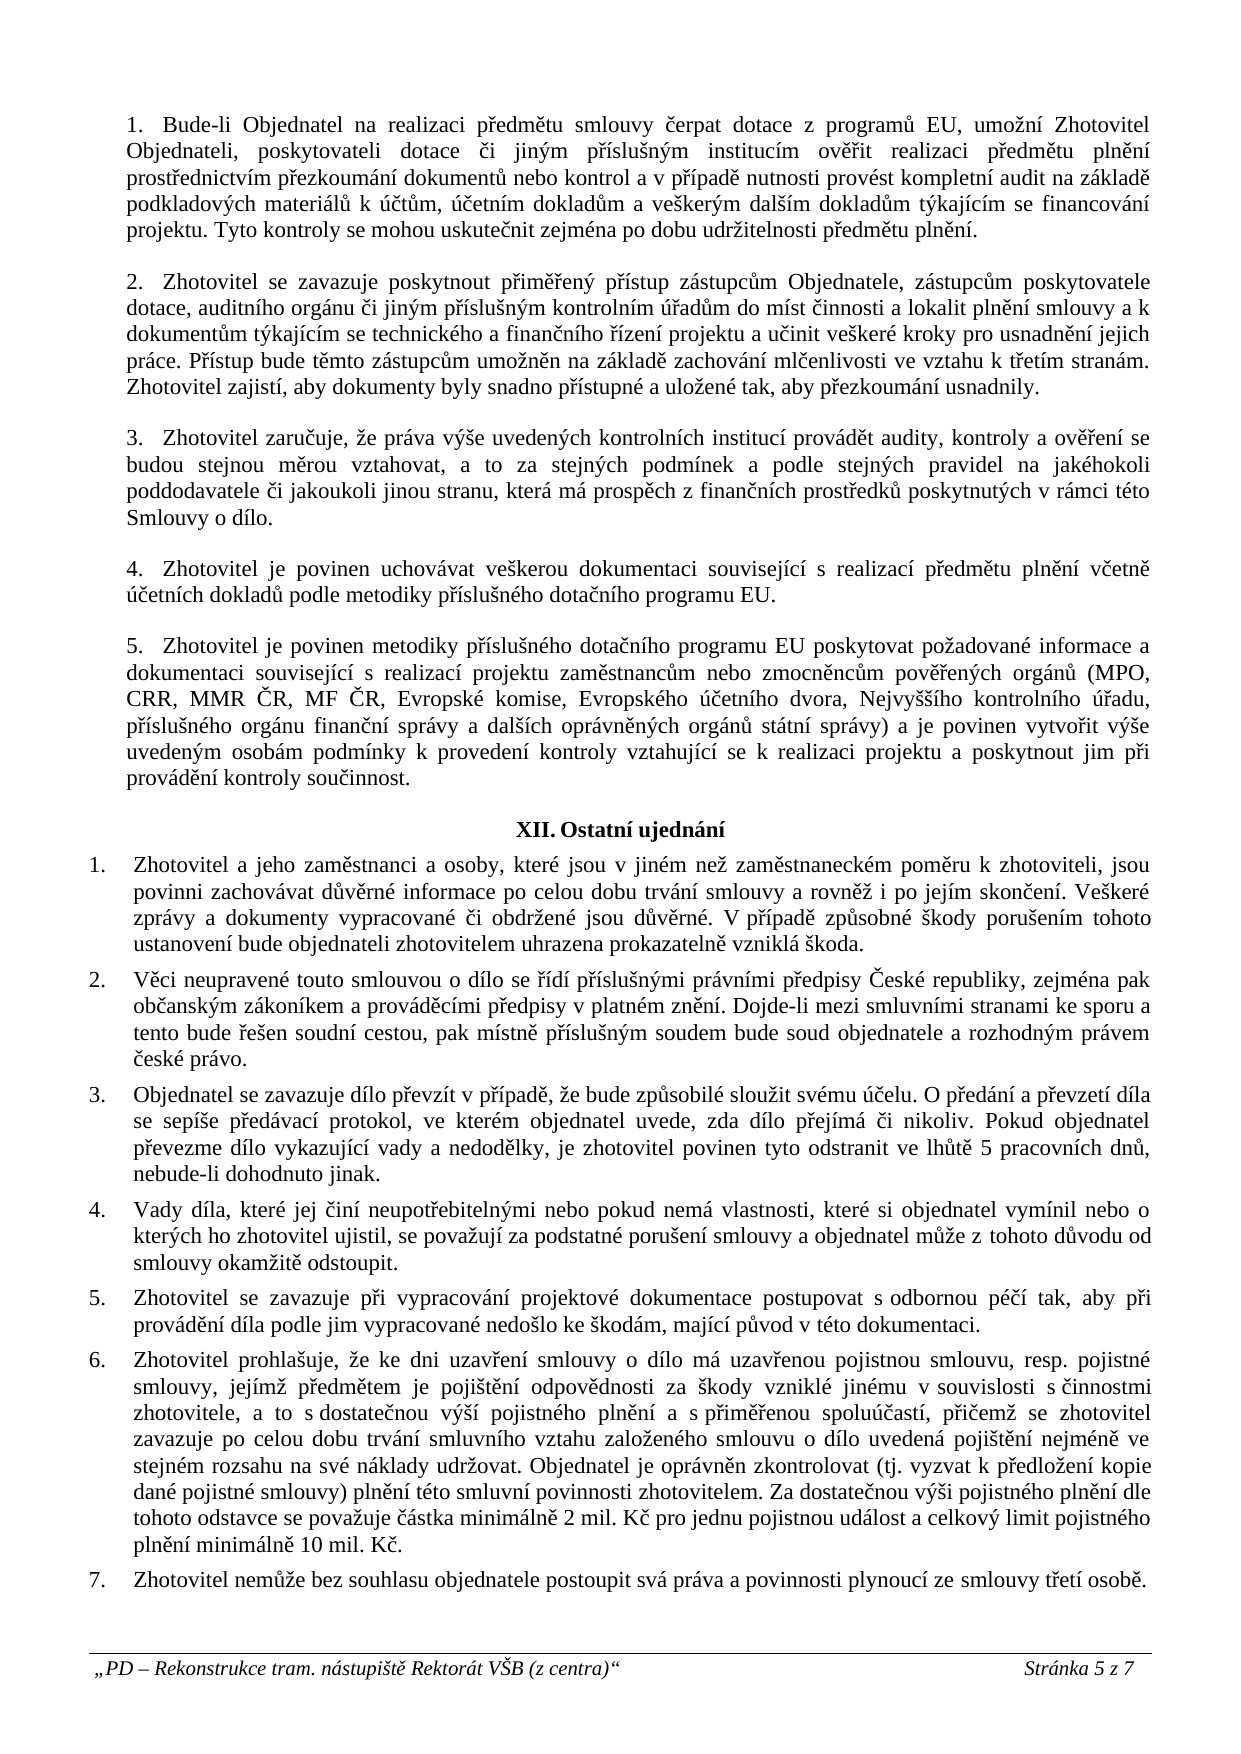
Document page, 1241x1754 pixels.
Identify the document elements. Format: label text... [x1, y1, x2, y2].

list Vady díla, které jej činí neupotřebitelnými nebo pokud nemá vlastnosti, které si objednatel vymínil nebo o kterých ho zhotovitel ujistil, se považují za podstatné porušení smlouvy a objednatel může z tohoto důvodu od smlouvy okamžitě odstoupit. [89, 1196, 1152, 1275]
list Zhotovitel nemůže bez souhlasu objednatele postoupit svá práva a povinnosti plynoucí ze smlouvy třetí osobě. [89, 1567, 1152, 1593]
list Věci neupravené touto smlouvou o dílo se řídí příslušnými právními předpisy České republiky, zejména pak občanským zákoníkem a prováděcími předpisy v platném znění. Dojde-li mezi smluvními stranami ke sporu a tento bude řešen soudní cestou, pak místně příslušným soudem bude soud objednatele a rozhodným právem české právo. [89, 966, 1152, 1072]
list Ostatní ujednání [89, 816, 1152, 842]
list Zhotovitel se zavazuje při vypracování projektové dokumentace postupovat s odbornou péčí tak, aby při provádění díla podle jim vypracované nedošlo ke škodám, mající původ v této dokumentaci. [89, 1284, 1152, 1337]
text 1. Bude-li Objednatel na realizaci předmětu smlouvy čerpat dotace z programů EU, umožní Zhotovitel Objednateli, poskytovateli dotace či jiným příslušným institucím ověřit realizaci předmětu plnění prostřednictvím přezkoumání dokumentů nebo kontrol a v případě nutnosti provést kompletní audit na základě podkladových materiálů k účtům, účetním dokladům a veškerým dalším dokladům týkajícím se financování projektu. Tyto kontroly se mohou uskutečnit zejména po dobu udržitelnosti předmětu plnění. [126, 111, 1152, 243]
text 2. Zhotovitel se zavazuje poskytnout přiměřený přístup zástupcům Objednatele, zástupcům poskytovatele dotace, auditního orgánu či jiným příslušným kontrolním úřadům do míst činnosti a lokalit plnění smlouvy a k dokumentům týkajícím se technického a finančního řízení projektu a učinit veškeré kroky pro usnadnění jejich práce. Přístup bude těmto zástupcům umožněn na základě zachování mlčenlivosti ve vztahu k třetím stranám. Zhotovitel zajistí, aby dokumenty byly snadno přístupné a uložené tak, aby přezkoumání usnadnily. [126, 268, 1152, 399]
list Zhotovitel a jeho zaměstnanci a osoby, které jsou v jiném než zaměstnaneckém poměru k zhotoviteli, jsou povinni zachovávat důvěrné informace po celou dobu trvání smlouvy a rovněž i po jejím skončení. Veškeré zprávy a dokumenty vypracované či obdržené jsou důvěrné. V případě způsobné škody porušením tohoto ustanovení bude objednateli zhotovitelem uhrazena prokazatelně vzniklá škoda. [89, 851, 1152, 957]
text 5. Zhotovitel je povinen metodiky příslušného dotačního programu EU poskytovat požadované informace a dokumentaci související s realizací projektu zaměstnancům nebo zmocněncům pověřených orgánů (MPO, CRR, MMR ČR, MF ČR, Evropské komise, Evropského účetního dvora, Nejvyššího kontrolního úřadu, příslušného orgánu finanční správy a dalších oprávněných orgánů státní správy) a je povinen vytvořit výše uvedeným osobám podmínky k provedení kontroly vztahující se k realizaci projektu a poskytnout jim při provádění kontroly součinnost. [126, 633, 1152, 791]
text 3. Zhotovitel zaručuje, že práva výše uvedených kontrolních institucí provádět audity, kontroly a ověření se budou stejnou měrou vztahovat, a to za stejných podmínek a podle stejných pravidel na jakéhokoli poddodavatele či jakoukoli jinou stranu, která má prospěch z finančních prostředků poskytnutých v rámci této Smlouvy o dílo. [126, 424, 1152, 530]
list Zhotovitel prohlašuje, že ke dni uzavření smlouvy o dílo má uzavřenou pojistnou smlouvu, resp. pojistné smlouvy, jejímž předmětem je pojištění odpovědnosti za škody vzniklé jinému v souvislosti s činnostmi zhotovitele, a to s dostatečnou výší pojistného plnění a s přiměřenou spoluúčastí, přičemž se zhotovitel zavazuje po celou dobu trvání smluvního vztahu založeného smlouvu o dílo uvedená pojištění nejméně ve stejném rozsahu na své náklady udržovat. Objednatel je oprávněn zkontrolovat (tj. vyzvat k předložení kopie dané pojistné smlouvy) plnění této smluvní povinnosti zhotovitelem. Za dostatečnou výši pojistného plnění dle tohoto odstavce se považuje částka minimálně 2 mil. Kč pro jednu pojistnou událost a celkový limit pojistného plnění minimálně 10 mil. Kč. [89, 1346, 1152, 1557]
text 4. Zhotovitel je povinen uchovávat veškerou dokumentaci související s realizací předmětu plnění včetně účetních dokladů podle metodiky příslušného dotačního programu EU. [126, 555, 1152, 608]
list Objednatel se zavazuje dílo převzít v případě, že bude způsobilé sloužit svému účelu. O předání a převzetí díla se sepíše předávací protokol, ve kterém objednatel uvede, zda dílo přejímá či nikoliv. Pokud objednatel převezme dílo vykazující vady a nedodělky, je zhotovitel povinen tyto odstranit ve lhůtě 5 pracovních dnů, nebude-li dohodnuto jinak. [89, 1081, 1152, 1186]
